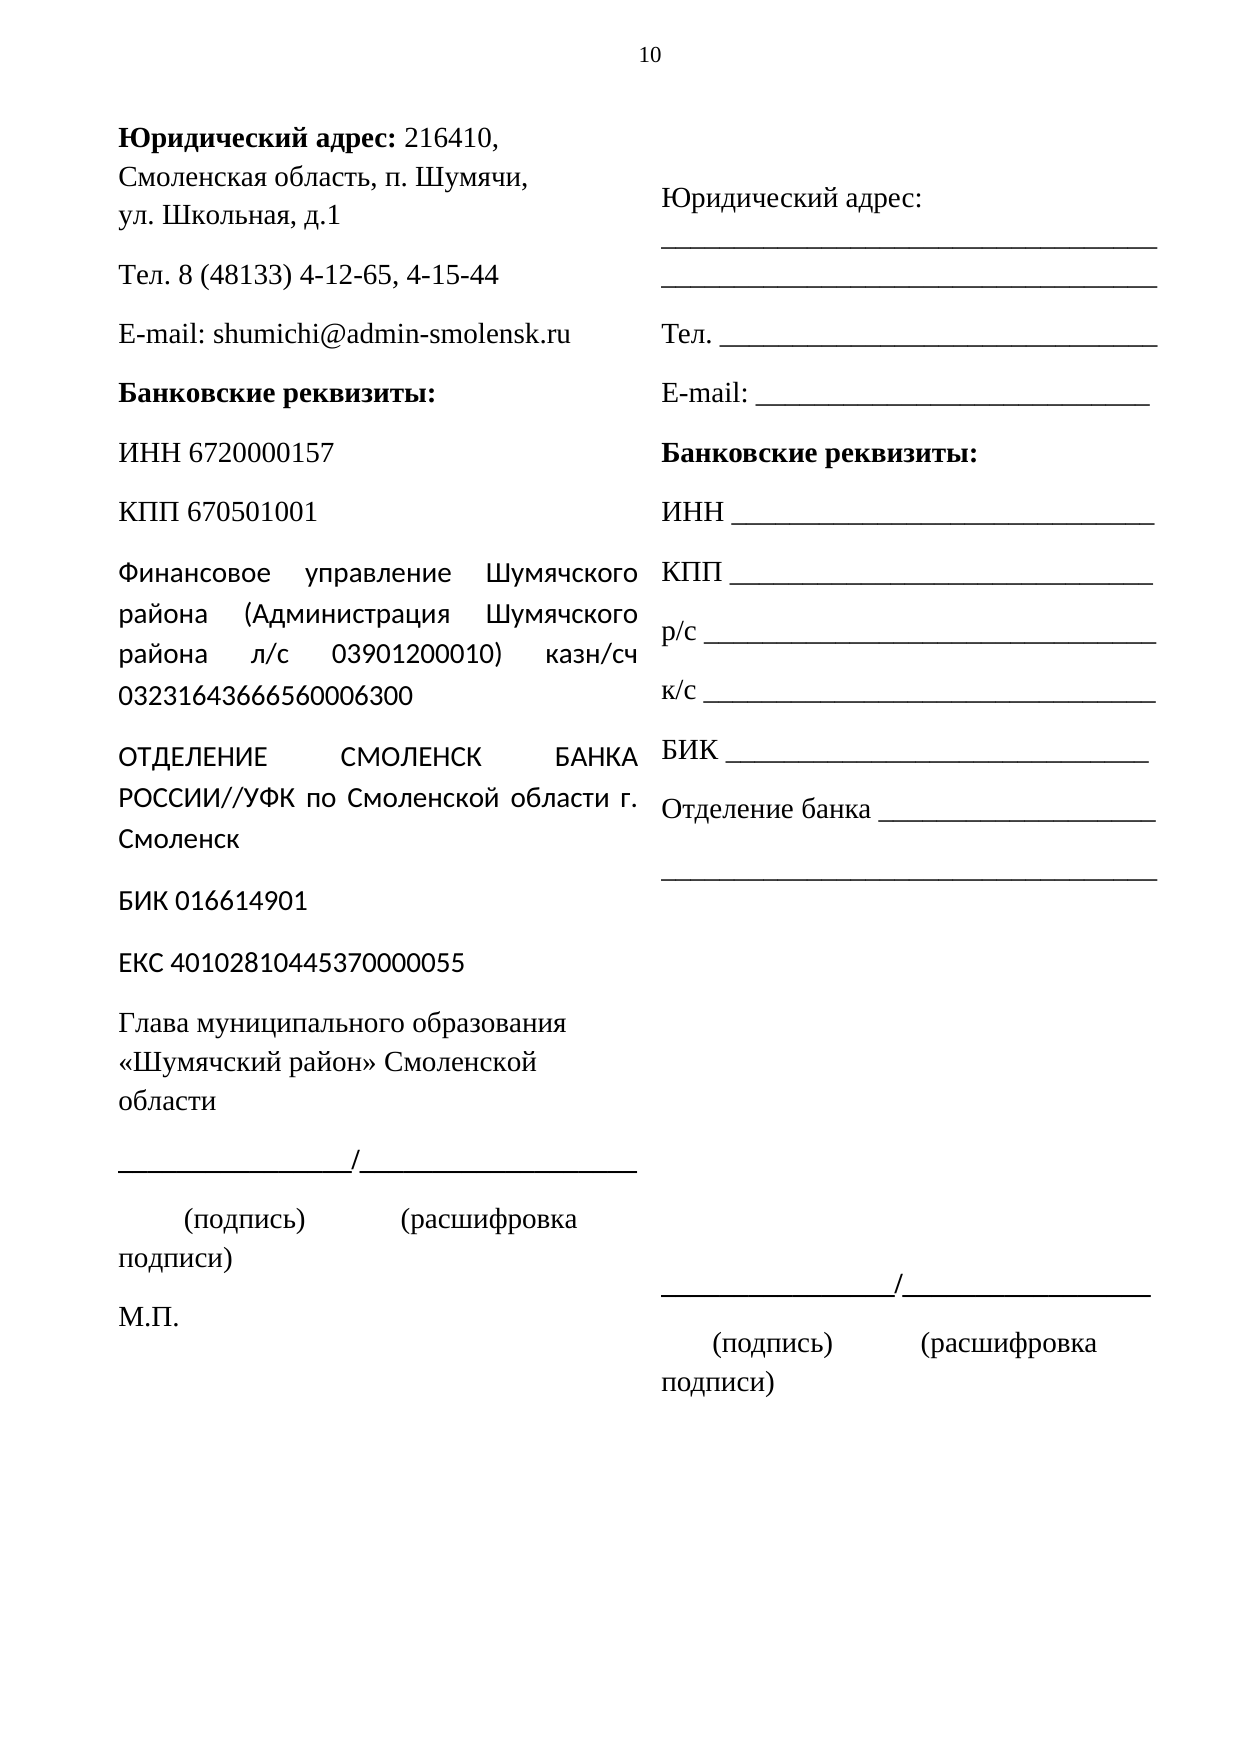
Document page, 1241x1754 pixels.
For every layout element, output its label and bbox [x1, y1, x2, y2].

table_header [650, 120, 1171, 1483]
table_header [107, 120, 650, 1483]
